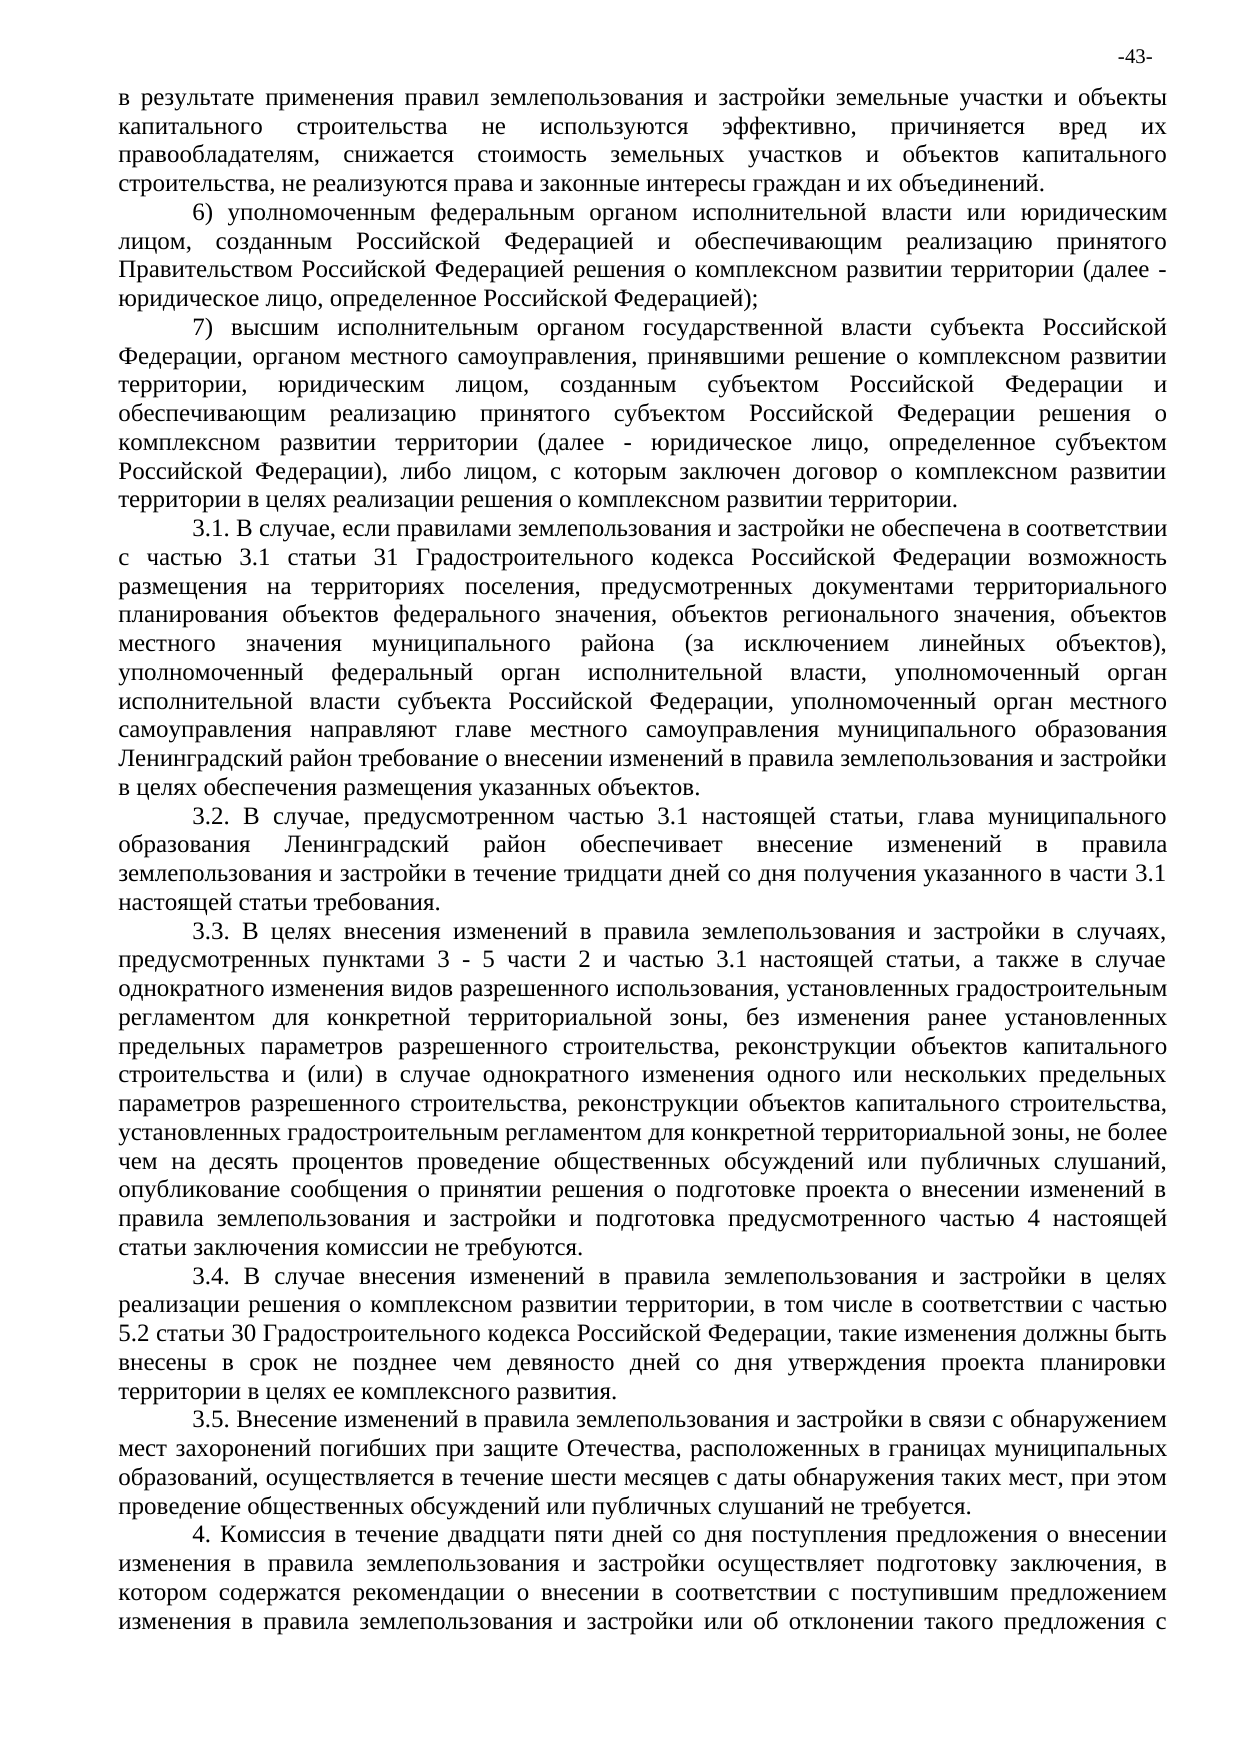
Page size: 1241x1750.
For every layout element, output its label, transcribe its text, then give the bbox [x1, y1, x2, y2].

text 6) уполномоченным федеральным органом исполнительной власти или юридическим лицом, созданным Российской Федерацией и обеспечивающим реализацию принятого Правительством Российской Федерацией решения о комплексном развитии территории (далее - юридическое лицо, определенное Российской Федерацией); [118, 197, 1168, 312]
text 7) высшим исполнительным органом государственной власти субъекта Российской Федерации, органом местного самоуправления, принявшими решение о комплексном развитии территории, юридическим лицом, созданным субъектом Российской Федерации и обеспечивающим реализацию принятого субъектом Российской Федерации решения о комплексном развитии территории (далее - юридическое лицо, определенное субъектом Российской Федерации), либо лицом, с которым заключен договор о комплексном развитии территории в целях реализации решения о комплексном развитии территории. [118, 312, 1168, 513]
text 3.1. В случае, если правилами землепользования и застройки не обеспечена в соответствии с частью 3.1 статьи 31 Градостроительного кодекса Российской Федерации возможность размещения на территориях поселения, предусмотренных документами территориального планирования объектов федерального значения, объектов регионального значения, объектов местного значения муниципального района (за исключением линейных объектов), уполномоченный федеральный орган исполнительной власти, уполномоченный орган исполнительной власти субъекта Российской Федерации, уполномоченный орган местного самоуправления направляют главе местного самоуправления муниципального образования Ленинградский район требование о внесении изменений в правила землепользования и застройки в целях обеспечения размещения указанных объектов. [118, 513, 1168, 801]
text 3.4. В случае внесения изменений в правила землепользования и застройки в целях реализации решения о комплексном развитии территории, в том числе в соответствии с частью 5.2 статьи 30 Градостроительного кодекса Российской Федерации, такие изменения должны быть внесены в срок не позднее чем девяносто дней со дня утверждения проекта планировки территории в целях ее комплексного развития. [118, 1261, 1168, 1404]
text 3.2. В случае, предусмотренном частью 3.1 настоящей статьи, глава муниципального образования Ленинградский район обеспечивает внесение изменений в правила землепользования и застройки в течение тридцати дней со дня получения указанного в части 3.1 настоящей статьи требования. [118, 801, 1168, 916]
text 3.5. Внесение изменений в правила землепользования и застройки в связи с обнаружением мест захоронений погибших при защите Отечества, расположенных в границах муниципальных образований, осуществляется в течение шести месяцев с даты обнаружения таких мест, при этом проведение общественных обсуждений или публичных слушаний не требуется. [118, 1404, 1168, 1519]
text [118, 1519, 1168, 1634]
text 3.3. В целях внесения изменений в правила землепользования и застройки в случаях, предусмотренных пунктами 3 - 5 части 2 и частью 3.1 настоящей статьи, а также в случае однократного изменения видов разрешенного использования, установленных градостроительным регламентом для конкретной территориальной зоны, без изменения ранее установленных предельных параметров разрешенного строительства, реконструкции объектов капитального строительства и (или) в случае однократного изменения одного или нескольких предельных параметров разрешенного строительства, реконструкции объектов капитального строительства, установленных градостроительным регламентом для конкретной территориальной зоны, не более чем на десять процентов проведение общественных обсуждений или публичных слушаний, опубликование сообщения о принятии решения о подготовке проекта о внесении изменений в правила землепользования и застройки и подготовка предусмотренного частью 4 настоящей статьи заключения комиссии не требуются. [118, 916, 1168, 1261]
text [118, 82, 1168, 197]
